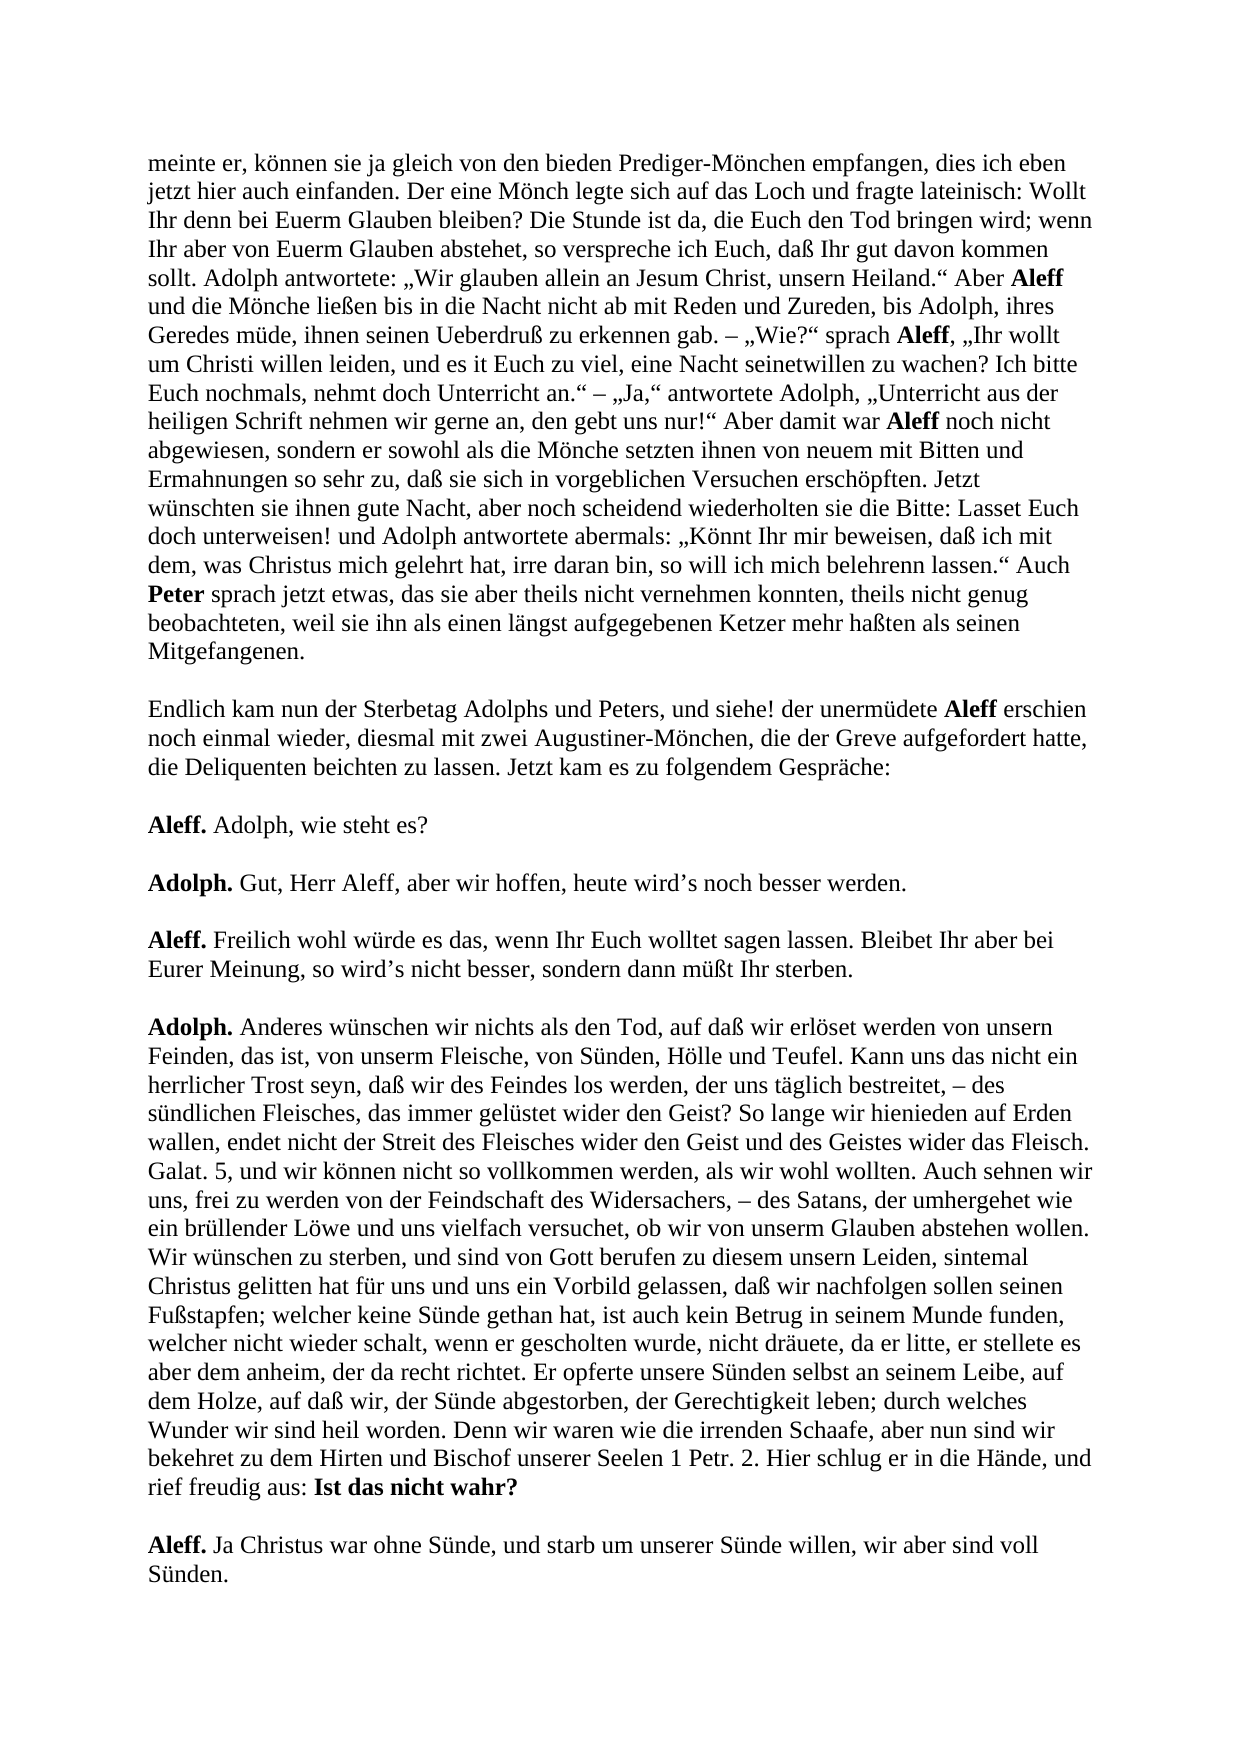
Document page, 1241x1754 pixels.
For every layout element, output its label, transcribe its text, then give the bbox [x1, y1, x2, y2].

text Aleff. Adolph, wie steht es? [148, 810, 1093, 838]
text Aleff. Ja Christus war ohne Sünde, und starb um unserer Sünde willen, wir aber sind voll Sünden. [148, 1530, 1093, 1588]
text Adolph. Gut, Herr Aleff, aber wir hoffen, heute wird’s noch besser werden. [148, 868, 1093, 896]
text Aleff. Freilich wohl würde es das, wenn Ihr Euch wolltet sagen lassen. Bleibet Ihr aber bei Eurer Meinung, so wird’s nicht besser, sondern dann müßt Ihr sterben. [148, 926, 1093, 983]
text Adolph. Anderes wünschen wir nichts als den Tod, auf daß wir erlöset werden von unsern Feinden, das ist, von unserm Fleische, von Sünden, Hölle und Teufel. Kann uns das nicht ein herrlicher Trost seyn, daß wir des Feindes los werden, der uns täglich bestreitet, – des sündlichen Fleisches, das immer gelüstet wider den Geist? So lange wir hienieden auf Erden wallen, endet nicht der Streit des Fleisches wider den Geist und des Geistes wider das Fleisch. Galat. 5, und wir können nicht so vollkommen werden, als wir wohl wollten. Auch sehnen wir uns, frei zu werden von der Feindschaft des Widersachers, – des Satans, der umhergehet wie ein brüllender Löwe und uns vielfach versuchet, ob wir von unserm Glauben abstehen wollen. Wir wünschen zu sterben, und sind von Gott berufen zu diesem unsern Leiden, sintemal Christus gelitten hat für uns und uns ein Vorbild gelassen, daß wir nachfolgen sollen seinen Fußstapfen; welcher keine Sünde gethan hat, ist auch kein Betrug in seinem Munde funden, welcher nicht wieder schalt, wenn er gescholten wurde, nicht dräuete, da er litte, er stellete es aber dem anheim, der da recht richtet. Er opferte unsere Sünden selbst an seinem Leibe, auf dem Holze, auf daß wir, der Sünde abgestorben, der Gerechtigkeit leben; durch welches Wunder wir sind heil worden. Denn wir waren wie die irrenden Schaafe, aber nun sind wir bekehret zu dem Hirten und Bischof unserer Seelen 1 Petr. 2. Hier schlug er in die Hände, und rief freudig aus: Ist das nicht wahr? [148, 1012, 1093, 1501]
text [148, 148, 1093, 665]
text Endlich kam nun der Sterbetag Adolphs und Peters, und siehe! der unermüdete Aleff erschien noch einmal wieder, diesmal mit zwei Augustiner-Mönchen, die der Greve aufgefordert hatte, die Deliquenten beichten zu lassen. Jetzt kam es zu folgendem Gespräche: [148, 694, 1093, 781]
